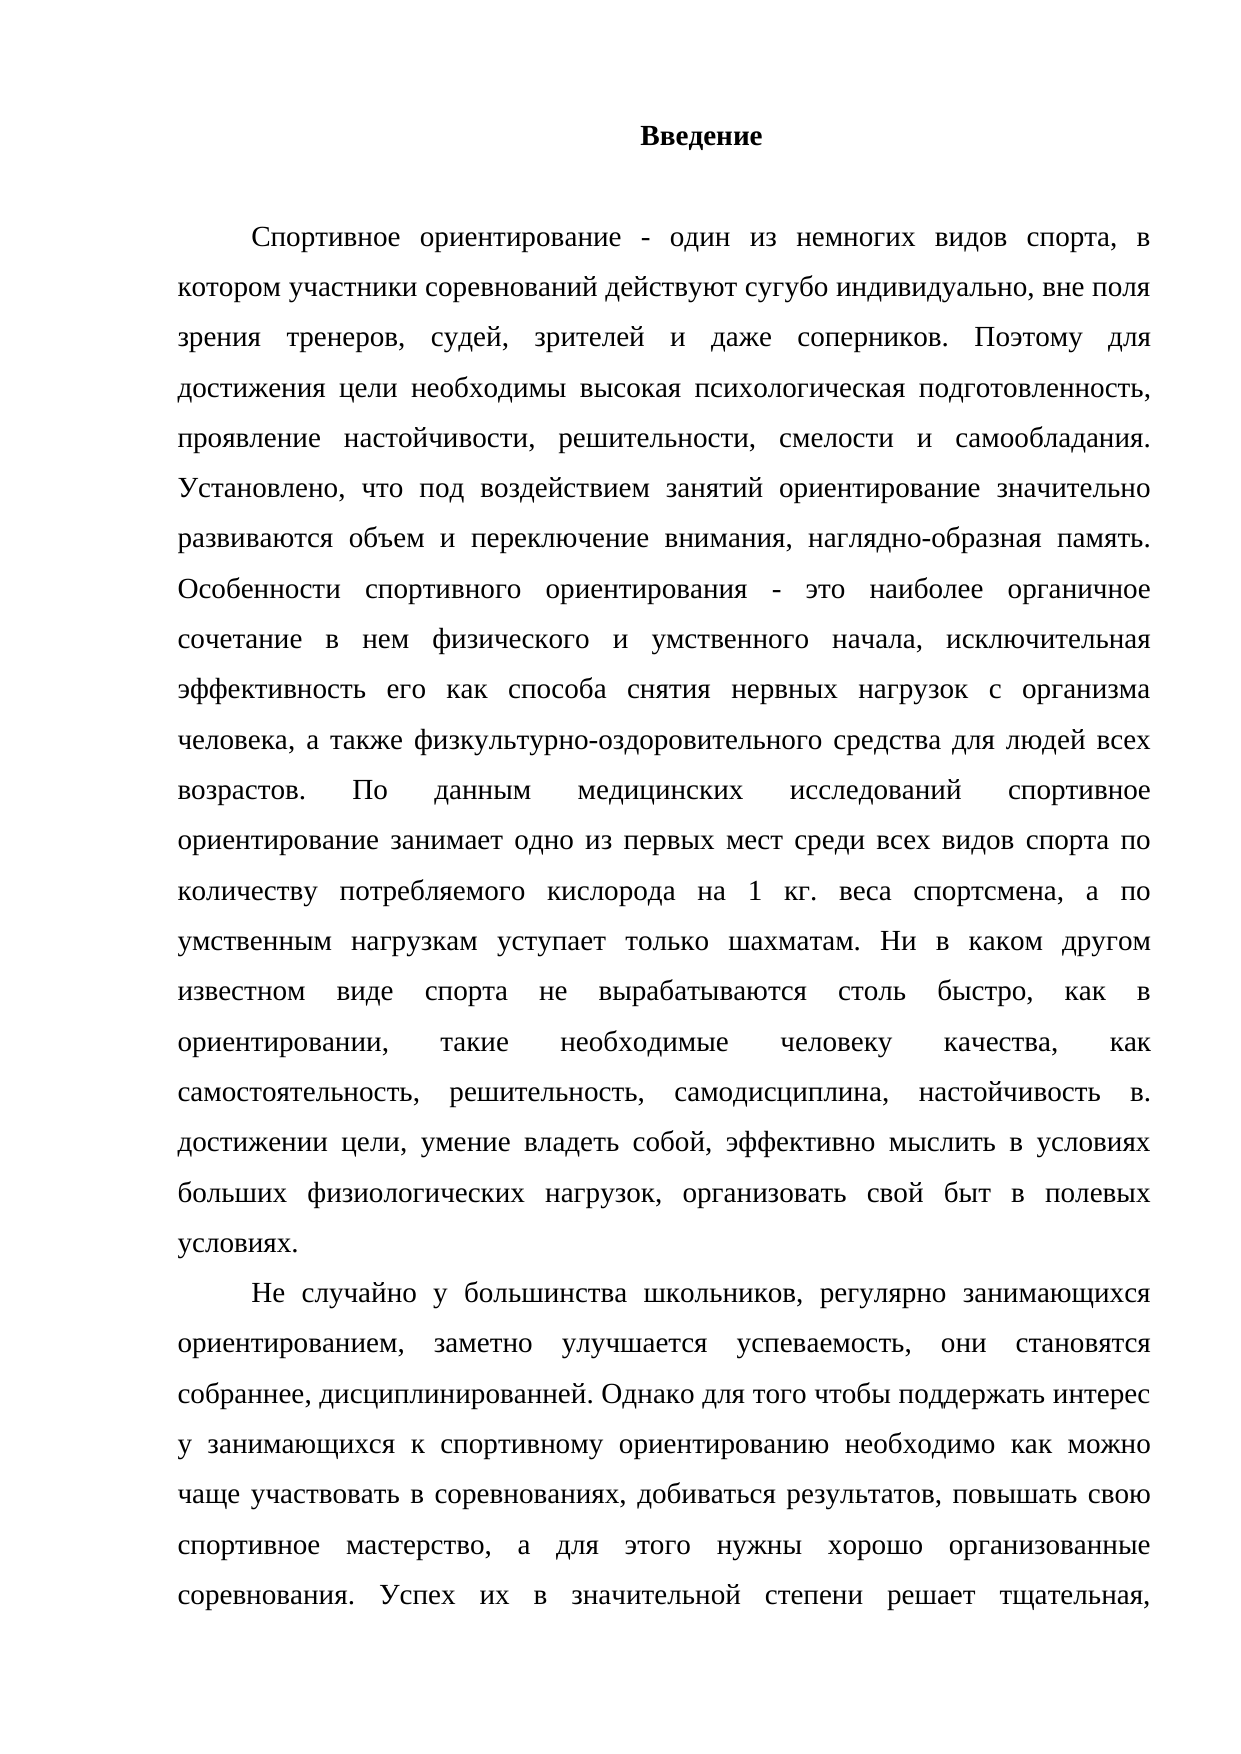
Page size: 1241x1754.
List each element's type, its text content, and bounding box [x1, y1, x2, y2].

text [177, 1275, 1152, 1611]
text Спортивное ориентирование - один из немногих видов спорта, в котором участники соревнований действуют сугубо индивидуально, вне поля зрения тренеров, судей, зрителей и даже соперников. Поэтому для достижения цели необходимы высокая психологическая подготовленность, проявление настойчивости, решительности, смелости и самообладания. Установлено, что под воздействием занятий ориентирование значительно развиваются объем и переключение внимания, наглядно-образная память. Особенности спортивного ориентирования - это наиболее органичное сочетание в нем физического и умственного начала, исключительная эффективность его как способа снятия нервных нагрузок с организма человека, а также физкультурно-оздоровительного средства для людей всех возрастов. По данным медицинских исследований спортивное ориентирование занимает одно из первых мест среди всех видов спорта по количеству потребляемого кислорода на . веса спортсмена, а по умственным нагрузкам уступает только шахматам. Ни в каком другом известном виде спорта не вырабатываются столь быстро, как в ориентировании, такие необходимые человеку качества, как самостоятельность, решительность, самодисциплина, настойчивость в. достижении цели, умение владеть собой, эффективно мыслить в условиях больших физиологических нагрузок, организовать свой быт в полевых условиях. [177, 219, 1152, 1258]
text Введение [177, 118, 1152, 152]
